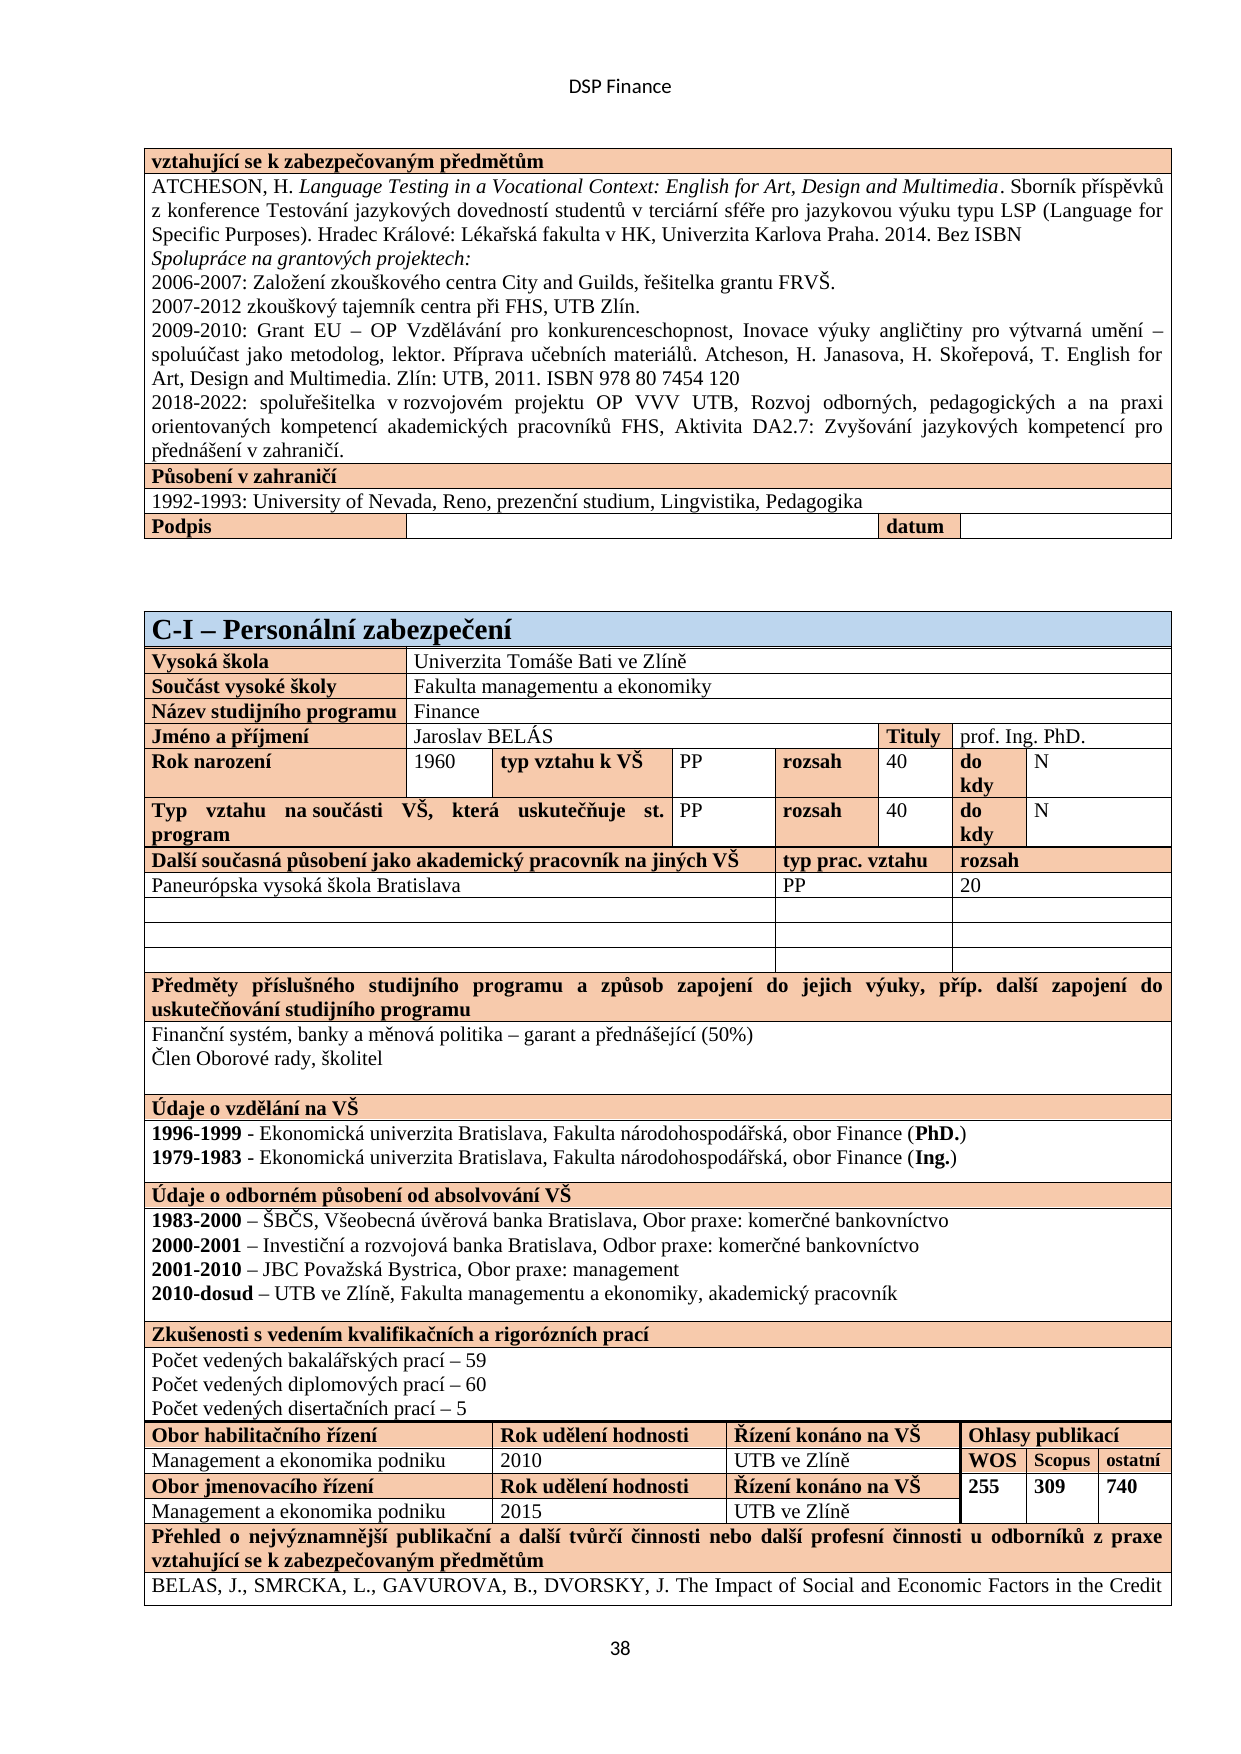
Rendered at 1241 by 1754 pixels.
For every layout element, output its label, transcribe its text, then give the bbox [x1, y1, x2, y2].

table_cell 255 [962, 1474, 1026, 1523]
table_cell N [1027, 749, 1171, 797]
table_cell 20 [953, 873, 1171, 897]
table_cell [953, 948, 1171, 972]
table_cell Působení v zahraničí [145, 464, 1171, 488]
table_cell Údaje o vzdělání na VŠ [145, 1095, 1171, 1119]
table_cell PP [776, 873, 952, 897]
table_cell Finance [407, 699, 1171, 723]
table_cell [776, 948, 952, 972]
table_cell Univerzita Tomáše Bati ve Zlíně [407, 649, 1171, 673]
table_cell WOS [962, 1449, 1026, 1472]
table_cell datum [879, 514, 960, 538]
table_cell 40 [879, 798, 952, 846]
table_cell Rok narození [145, 749, 406, 797]
table_cell UTB ve Zlíně [727, 1449, 959, 1472]
table_cell [953, 898, 1171, 922]
table_cell Fakulta managementu a ekonomiky [407, 674, 1171, 698]
table_cell rozsah [776, 798, 878, 846]
table_cell rozsah [953, 848, 1171, 872]
table_cell Obor jmenovacího řízení [145, 1474, 492, 1498]
table_cell Název studijního programu [145, 699, 406, 723]
table_cell 2010 [493, 1449, 726, 1472]
table_cell Zkušenosti s vedením kvalifikačních a rigorózních prací [145, 1322, 1171, 1347]
table_header C-I – Personální zabezpečení [145, 612, 1171, 646]
table_cell UTB ve Zlíně [727, 1499, 959, 1523]
table_cell [961, 514, 1171, 538]
table_cell 740 [1099, 1474, 1171, 1523]
table_cell do kdy [953, 798, 1026, 846]
table_cell 1983-2000 – ŠBČS, Všeobecná úvěrová banka Bratislava, Obor praxe: komerčné bankovníctvo 2000-2001 – Investiční a rozvojová banka Bratislava, Odbor praxe: komerčné bankovníctvo 2001-2010 – JBC Považská Bystrica, Obor praxe: management 2010-dosud – UTB ve Zlíně, Fakulta managementu a ekonomiky, akademický pracovník [145, 1209, 1171, 1321]
table_cell N [1027, 798, 1171, 846]
table_cell Počet vedených bakalářských prací – 59 Počet vedených diplomových prací – 60 Počet vedených disertačních prací – 5 [145, 1348, 1171, 1420]
table_cell prof. Ing. PhD. [953, 724, 1171, 748]
table_cell [776, 923, 952, 947]
table_cell Management a ekonomika podniku [145, 1449, 492, 1472]
table_cell Rok udělení hodnosti [493, 1474, 726, 1498]
table_cell Ohlasy publikací [962, 1423, 1171, 1447]
table_cell Jaroslav BELÁS [407, 724, 878, 748]
table_cell Řízení konáno na VŠ [727, 1474, 959, 1498]
table_cell 40 [879, 749, 952, 797]
table_cell 309 [1027, 1474, 1098, 1523]
table_cell [145, 923, 775, 947]
table_cell Vysoká škola [145, 649, 406, 673]
table_cell Jméno a příjmení [145, 724, 406, 748]
table_cell typ vztahu k VŠ [493, 749, 672, 797]
table_cell [776, 898, 952, 922]
table_cell typ prac. vztahu [776, 848, 952, 872]
table_cell Finanční systém, banky a měnová politika – garant a přednášející (50%) Člen Oborové rady, školitel [145, 1022, 1171, 1094]
table_cell Řízení konáno na VŠ [727, 1423, 959, 1447]
table_cell [407, 514, 878, 538]
table_cell 2015 [493, 1499, 726, 1523]
table_cell Management a ekonomika podniku [145, 1499, 492, 1523]
table_cell PP [673, 749, 775, 797]
table_cell Obor habilitačního řízení [145, 1423, 492, 1447]
table_cell ostatní [1099, 1449, 1171, 1472]
table_cell Scopus [1027, 1449, 1098, 1472]
table_cell Další současná působení jako akademický pracovník na jiných VŠ [145, 848, 775, 872]
table_cell rozsah [776, 749, 878, 797]
table_cell Typ vztahu na součásti VŠ, která uskutečňuje st. program [145, 798, 672, 846]
table_cell Paneurópska vysoká škola Bratislava [145, 873, 775, 897]
table_cell Údaje o odborném působení od absolvování VŠ [145, 1183, 1171, 1207]
table_cell Součást vysoké školy [145, 674, 406, 698]
table_cell PP [673, 798, 775, 846]
table_cell 1960 [407, 749, 492, 797]
table_cell [145, 948, 775, 972]
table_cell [145, 1573, 1171, 1605]
table_cell [145, 898, 775, 922]
table_cell Podpis [145, 514, 406, 538]
table_cell 1996-1999 - Ekonomická univerzita Bratislava, Fakulta národohospodářská, obor Finance (PhD.) 1979-1983 - Ekonomická univerzita Bratislava, Fakulta národohospodářská, obor Finance (Ing.) [145, 1121, 1171, 1182]
table_cell ATCHESON, H. Language Testing in a Vocational Context: English for Art, Design and Multimedia. Sborník příspěvků z konference Testování jazykových dovedností studentů v terciární sféře pro jazykovou výuku typu LSP (Language for Specific Purposes). Hradec Králové: Lékařská fakulta v HK, Univerzita Karlova Praha. 2014. Bez ISBN Spolupráce na grantových projektech: 2006-2007: Založení zkouškového centra City and Guilds, řešitelka grantu FRVŠ. 2007-2012 zkouškový tajemník centra při FHS, UTB Zlín. 2009-2010: Grant EU – OP Vzdělávání pro konkurenceschopnost, Inovace výuky angličtiny pro výtvarná umění – spoluúčast jako metodolog, lektor. Příprava učebních materiálů. Atcheson, H. Janasova, H. Skořepová, T. English for Art, Design and Multimedia. Zlín: UTB, 2011. ISBN 978 80 7454 120 2018-2022: spoluřešitelka v rozvojovém projektu OP VVV UTB, Rozvoj odborných, pedagogických a na praxi orientovaných kompetencí akademických pracovníků FHS, Aktivita DA2.7: Zvyšování jazykových kompetencí pro přednášení v zahraničí. [145, 174, 1171, 462]
table_cell Tituly [879, 724, 952, 748]
table_cell Předměty příslušného studijního programu a způsob zapojení do jejich výuky, příp. další zapojení do uskutečňování studijního programu [145, 973, 1171, 1021]
table_cell 1992-1993: University of Nevada, Reno, prezenční studium, Lingvistika, Pedagogika [145, 489, 1171, 513]
table_cell [953, 923, 1171, 947]
table_cell do kdy [953, 749, 1026, 797]
table_cell Rok udělení hodnosti [493, 1423, 726, 1447]
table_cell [145, 149, 1171, 173]
